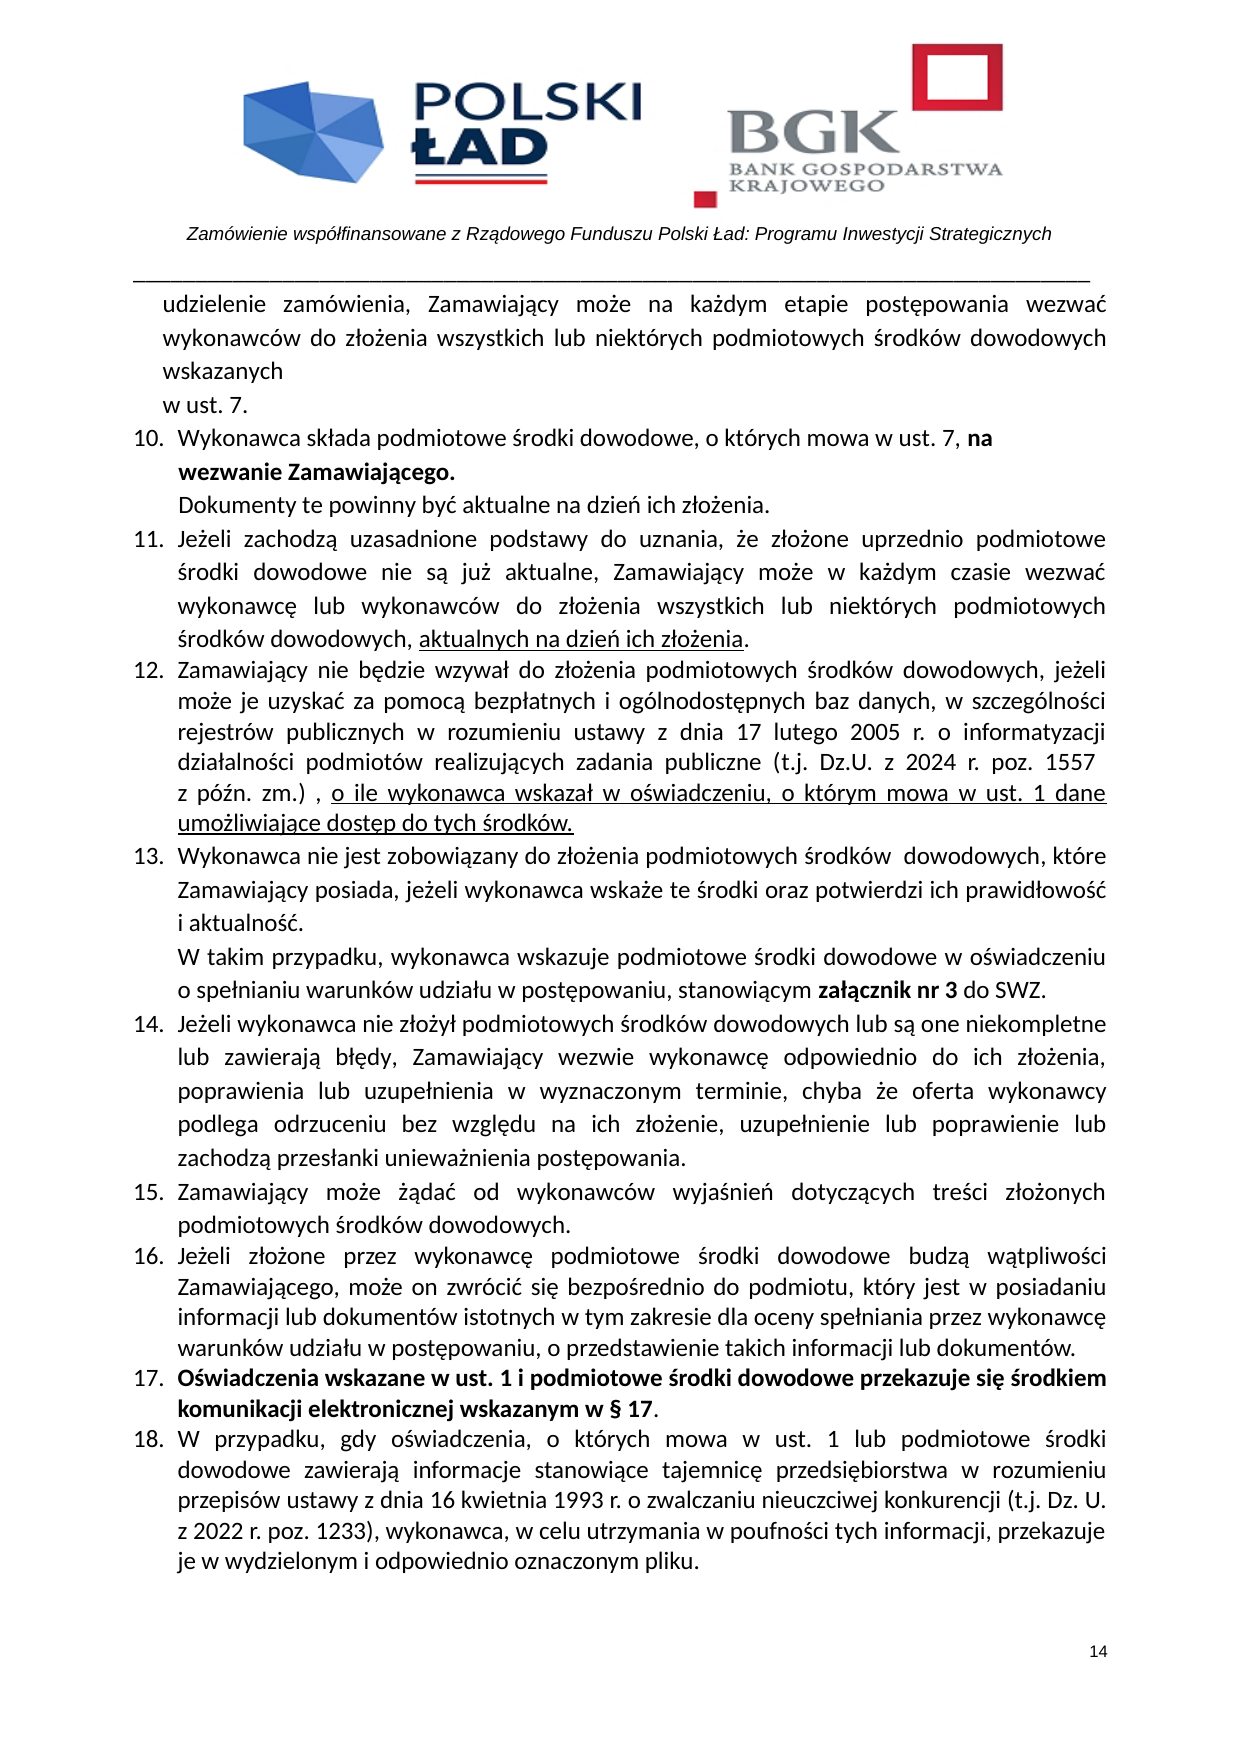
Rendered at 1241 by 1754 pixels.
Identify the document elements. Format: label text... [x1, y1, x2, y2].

list Wykonawca nie jest zobowiązany do złożenia podmiotowych środków dowodowych, które Zamawiający posiada, jeżeli wykonawca wskaże te środki oraz potwierdzi ich prawidłowość i aktualność. [133, 838, 1107, 938]
list Zamawiający nie będzie wzywał do złożenia podmiotowych środków dowodowych, jeżeli może je uzyskać za pomocą bezpłatnych i ogólnodostępnych baz danych, w szczególności rejestrów publicznych w rozumieniu ustawy z dnia 17 lutego 2005 r. o informatyzacji działalności podmiotów realizujących zadania publiczne (t.j. Dz.U. z 2024 r. poz. 1557 z późn. zm.) , o ile wykonawca wskazał w oświadczeniu, o którym mowa w ust. 1 dane umożliwiające dostęp do tych środków. [133, 655, 1107, 838]
list Wykonawca składa podmiotowe środki dowodowe, o których mowa w ust. 7, na [133, 420, 1107, 453]
list Jeżeli wykonawca nie złożył podmiotowych środków dowodowych lub są one niekompletne lub zawierają błędy, Zamawiający wezwie wykonawcę odpowiednio do ich złożenia, poprawienia lub uzupełnienia w wyznaczonym terminie, chyba że oferta wykonawcy podlega odrzuceniu bez względu na ich złożenie, uzupełnienie lub poprawienie lub zachodzą przesłanki unieważnienia postępowania. [133, 1006, 1107, 1173]
list Jeżeli zachodzą uzasadnione podstawy do uznania, że złożone uprzednio podmiotowe środki dowodowe nie są już aktualne, Zamawiający może w każdym czasie wezwać wykonawcę lub wykonawców do złożenia wszystkich lub niektórych podmiotowych środków dowodowych, aktualnych na dzień ich złożenia. [133, 521, 1107, 655]
text Dokumenty te powinny być aktualne na dzień ich złożenia. [133, 487, 1107, 521]
list Zamawiający może żądać od wykonawców wyjaśnień dotyczących treści złożonych podmiotowych środków dowodowych. [133, 1173, 1107, 1240]
text wezwanie Zamawiającego. [133, 453, 1107, 487]
list Jeżeli złożone przez wykonawcę podmiotowe środki dowodowe budzą wątpliwości Zamawiającego, może on zwrócić się bezpośrednio do podmiotu, który jest w posiadaniu informacji lub dokumentów istotnych w tym zakresie dla oceny spełniania przez wykonawcę warunków udziału w postępowaniu, o przedstawienie takich informacji lub dokumentów. [133, 1240, 1107, 1362]
text W takim przypadku, wykonawca wskazuje podmiotowe środki dowodowe w oświadczeniu o spełnianiu warunków udziału w postępowaniu, stanowiącym załącznik nr 3 do SWZ. [177, 938, 1107, 1006]
list W przypadku, gdy oświadczenia, o których mowa w ust. 1 lub podmiotowe środki dowodowe zawierają informacje stanowiące tajemnicę przedsiębiorstwa w rozumieniu przepisów ustawy z dnia 16 kwietnia 1993 r. o zwalczaniu nieuczciwej konkurencji (t.j. Dz. U. z 2022 r. poz. 1233), wykonawca, w celu utrzymania w poufności tych informacji, przekazuje je w wydzielonym i odpowiednio oznaczonym pliku. [133, 1423, 1107, 1576]
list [133, 286, 1107, 420]
list Oświadczenia wskazane w ust. 1 i podmiotowe środki dowodowe przekazuje się środkiem komunikacji elektronicznej wskazanym w § 17. [133, 1362, 1107, 1423]
